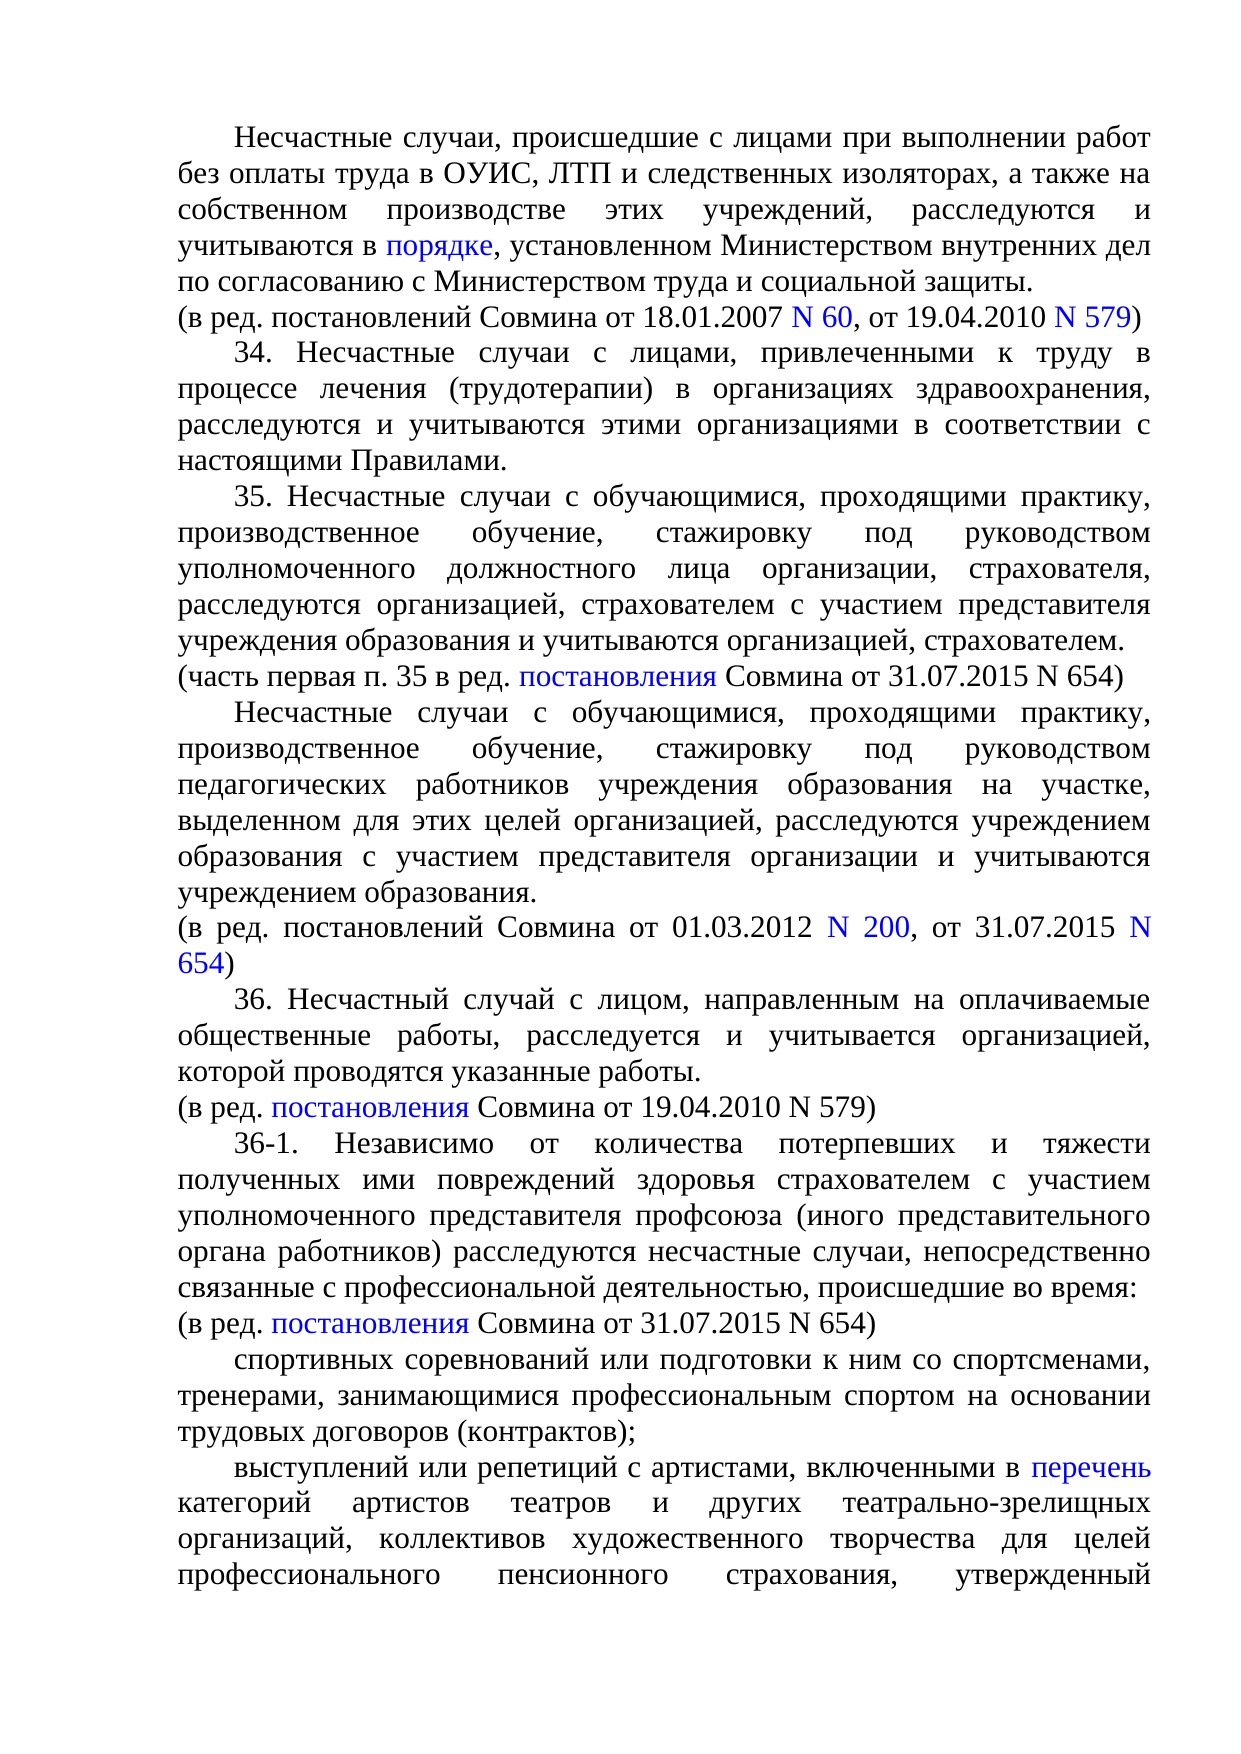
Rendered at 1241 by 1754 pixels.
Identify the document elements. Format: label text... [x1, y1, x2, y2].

text 35. Несчастные случаи с обучающимися, проходящими практику, производственное обучение, стажировку под руководством уполномоченного должностного лица организации, страхователя, расследуются организацией, страхователем с участием представителя учреждения образования и учитываются организацией, страхователем. [177, 477, 1152, 657]
text Несчастные случаи, происшедшие с лицами при выполнении работ без оплаты труда в ОУИС, ЛТП и следственных изоляторах, а также на собственном производстве этих учреждений, расследуются и учитываются в порядке, установленном Министерством внутренних дел по согласованию с Министерством труда и социальной защиты. [177, 118, 1152, 298]
text 36-1. Независимо от количества потерпевших и тяжести полученных ими повреждений здоровья страхователем с участием уполномоченного представителя профсоюза (иного представительного органа работников) расследуются несчастные случаи, непосредственно связанные с профессиональной деятельностью, происшедшие во время: [177, 1124, 1152, 1304]
text (в ред. постановлений Совмина от 18.01.2007 N 60, от 19.04.2010 N 579) [177, 298, 1152, 334]
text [177, 1448, 1152, 1592]
text (часть первая п. 35 в ред. постановления Совмина от 31.07.2015 N 654) [177, 657, 1152, 693]
text спортивных соревнований или подготовки к ним со спортсменами, тренерами, занимающимися профессиональным спортом на основании трудовых договоров (контрактов); [177, 1340, 1152, 1448]
text Несчастные случаи с обучающимися, проходящими практику, производственное обучение, стажировку под руководством педагогических работников учреждения образования на участке, выделенном для этих целей организацией, расследуются учреждением образования с участием представителя организации и учитываются учреждением образования. [177, 693, 1152, 909]
text (в ред. постановления Совмина от 31.07.2015 N 654) [177, 1304, 1152, 1340]
text (в ред. постановлений Совмина от 01.03.2012 N 200, от 31.07.2015 N 654) [177, 909, 1152, 981]
text (в ред. постановления Совмина от 19.04.2010 N 579) [177, 1088, 1152, 1124]
text 34. Несчастные случаи с лицами, привлеченными к труду в процессе лечения (трудотерапии) в организациях здравоохранения, расследуются и учитываются этими организациями в соответствии с настоящими Правилами. [177, 334, 1152, 477]
text 36. Несчастный случай с лицом, направленным на оплачиваемые общественные работы, расследуется и учитывается организацией, которой проводятся указанные работы. [177, 981, 1152, 1088]
